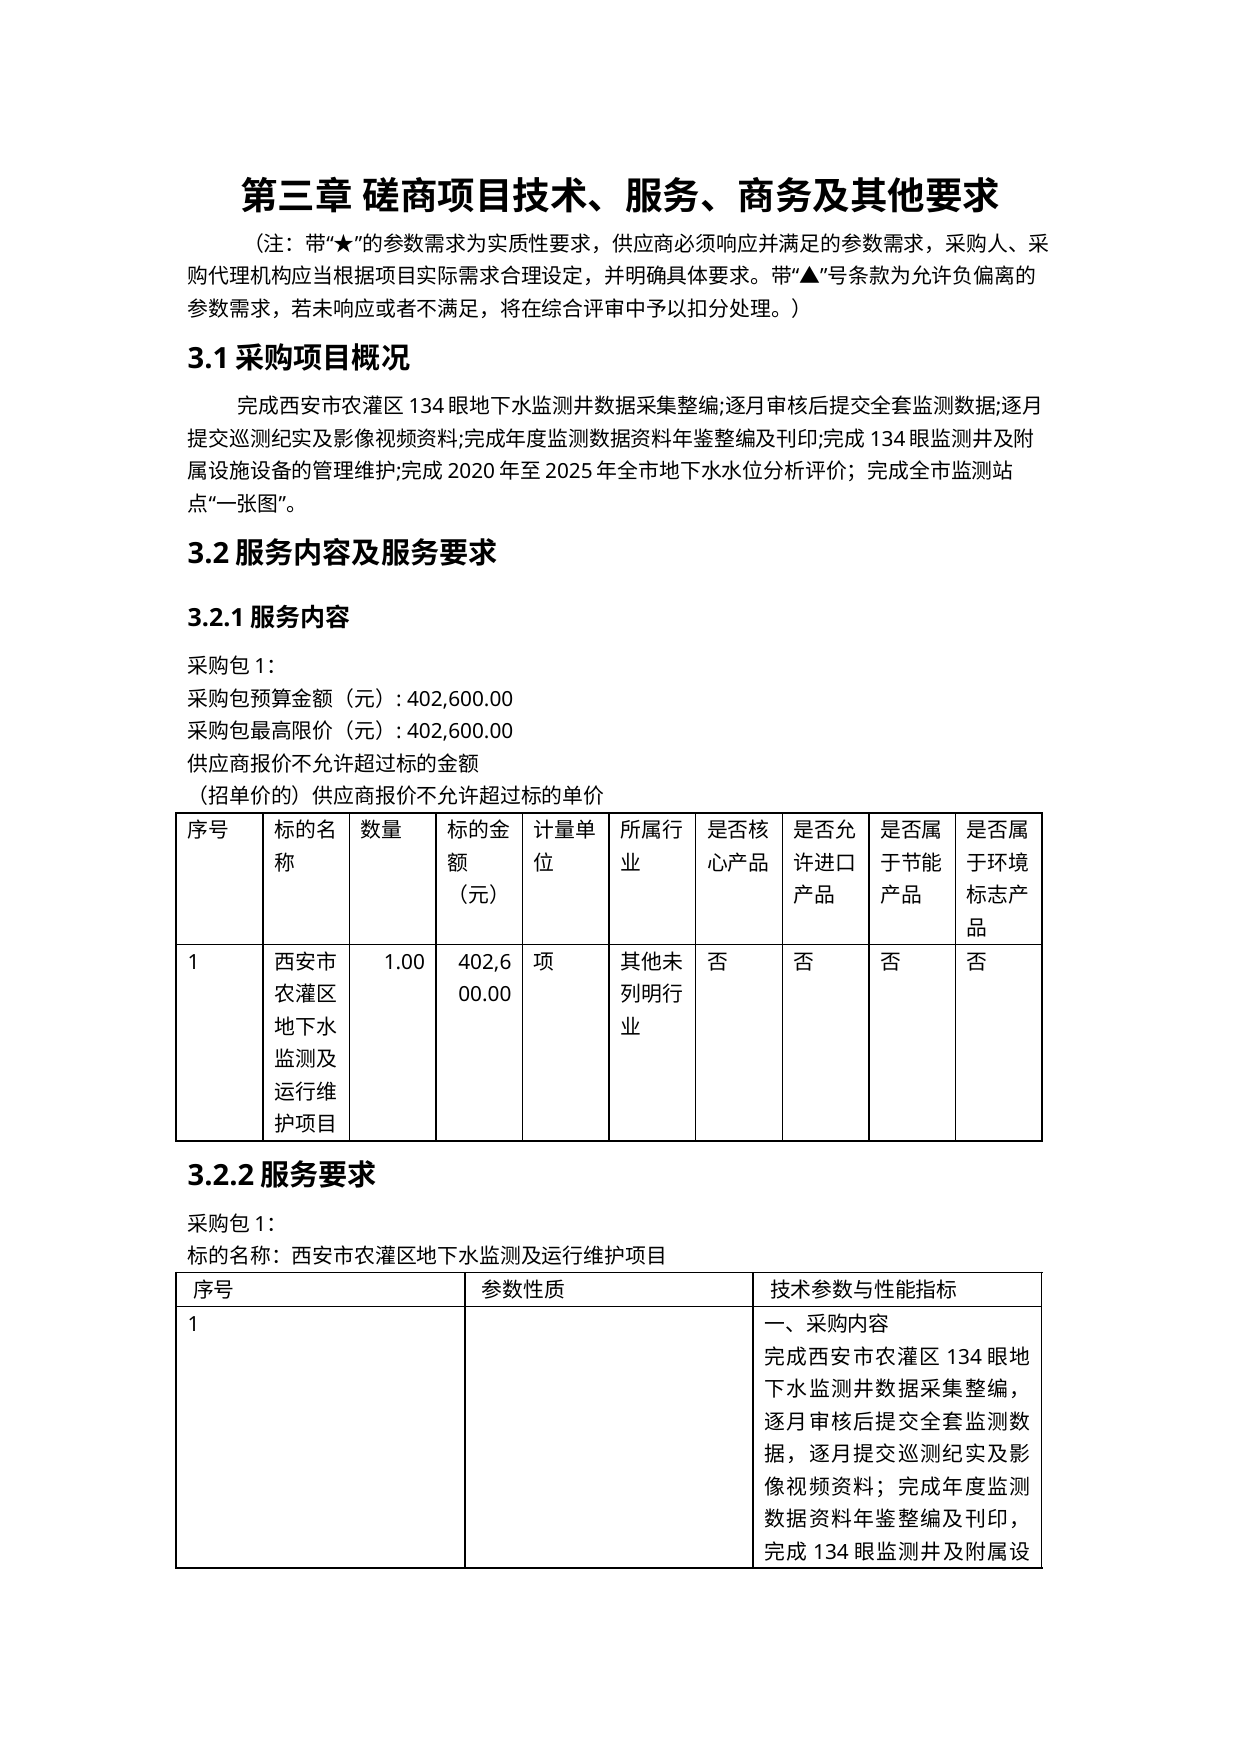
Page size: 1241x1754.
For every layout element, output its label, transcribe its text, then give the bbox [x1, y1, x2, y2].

table_header 数量 [350, 814, 435, 943]
table_header 是否属于环境标志产品 [956, 814, 1041, 943]
text 第三章 磋商项目技术、服务、商务及其他要求 [187, 162, 1053, 227]
table_header 是否属于节能产品 [870, 814, 955, 943]
table_header 参数性质 [466, 1273, 752, 1306]
table_cell 否 [783, 945, 868, 1140]
table_header 标的金额 （元） [437, 814, 522, 943]
table_cell [466, 1307, 752, 1567]
table_header 序号 [177, 814, 262, 943]
table_header 技术参数与性能指标 [754, 1273, 1041, 1306]
text （注：带“★”的参数需求为实质性要求，供应商必须响应并满足的参数需求，采购人、采购代理机构应当根据项目实际需求合理设定，并明确具体要求。带“▲”号条款为允许负偏离的参数需求，若未响应或者不满足，将在综合评审中予以扣分处理。） [187, 227, 1053, 324]
table_cell 1 [177, 1307, 464, 1567]
table_header 是否核心产品 [696, 814, 782, 943]
table_header 所属行业 [610, 814, 695, 943]
table_header 标的名称 [264, 814, 349, 943]
text 3.2服务内容及服务要求 [187, 519, 1053, 584]
table_header 是否允许进口产品 [783, 814, 868, 943]
text 采购包最高限价（元）: 402,600.00 [187, 714, 1053, 747]
table_cell 项 [523, 945, 608, 1140]
text 采购包预算金额（元）: 402,600.00 [187, 682, 1053, 714]
table_cell 否 [696, 945, 782, 1140]
text 标的名称：西安市农灌区地下水监测及运行维护项目 [187, 1239, 1053, 1272]
table_cell 其他未列明行业 [610, 945, 695, 1140]
table_cell 西安市农灌区地下水监测及运行维护项目 [264, 945, 349, 1140]
table_cell 否 [870, 945, 955, 1140]
text 3.2.1服务内容 [187, 584, 1053, 649]
table_cell 1.00 [350, 945, 435, 1140]
table_cell 否 [956, 945, 1041, 1140]
text 3.2.2服务要求 [187, 1142, 1053, 1207]
table_cell 402,600.00 [437, 945, 522, 1140]
table_header 序号 [177, 1273, 464, 1306]
text 采购包1： [187, 1207, 1053, 1239]
table_header 计量单位 [523, 814, 608, 943]
table_cell 1 [177, 945, 262, 1140]
text 完成西安市农灌区134眼地下水监测井数据采集整编;逐月审核后提交全套监测数据;逐月提交巡测纪实及影像视频资料;完成年度监测数据资料年鉴整编及刊印;完成134眼监测井及附属设施设备的管理维护;完成2020年至2025年全市地下水水位分析评价；完成全市监测站点“一张图”。 [187, 389, 1053, 519]
text 3.1采购项目概况 [187, 324, 1053, 389]
text 采购包1： [187, 649, 1053, 682]
text （招单价的）供应商报价不允许超过标的单价 [187, 779, 1053, 812]
text 供应商报价不允许超过标的金额 [187, 747, 1053, 779]
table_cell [754, 1307, 1041, 1567]
